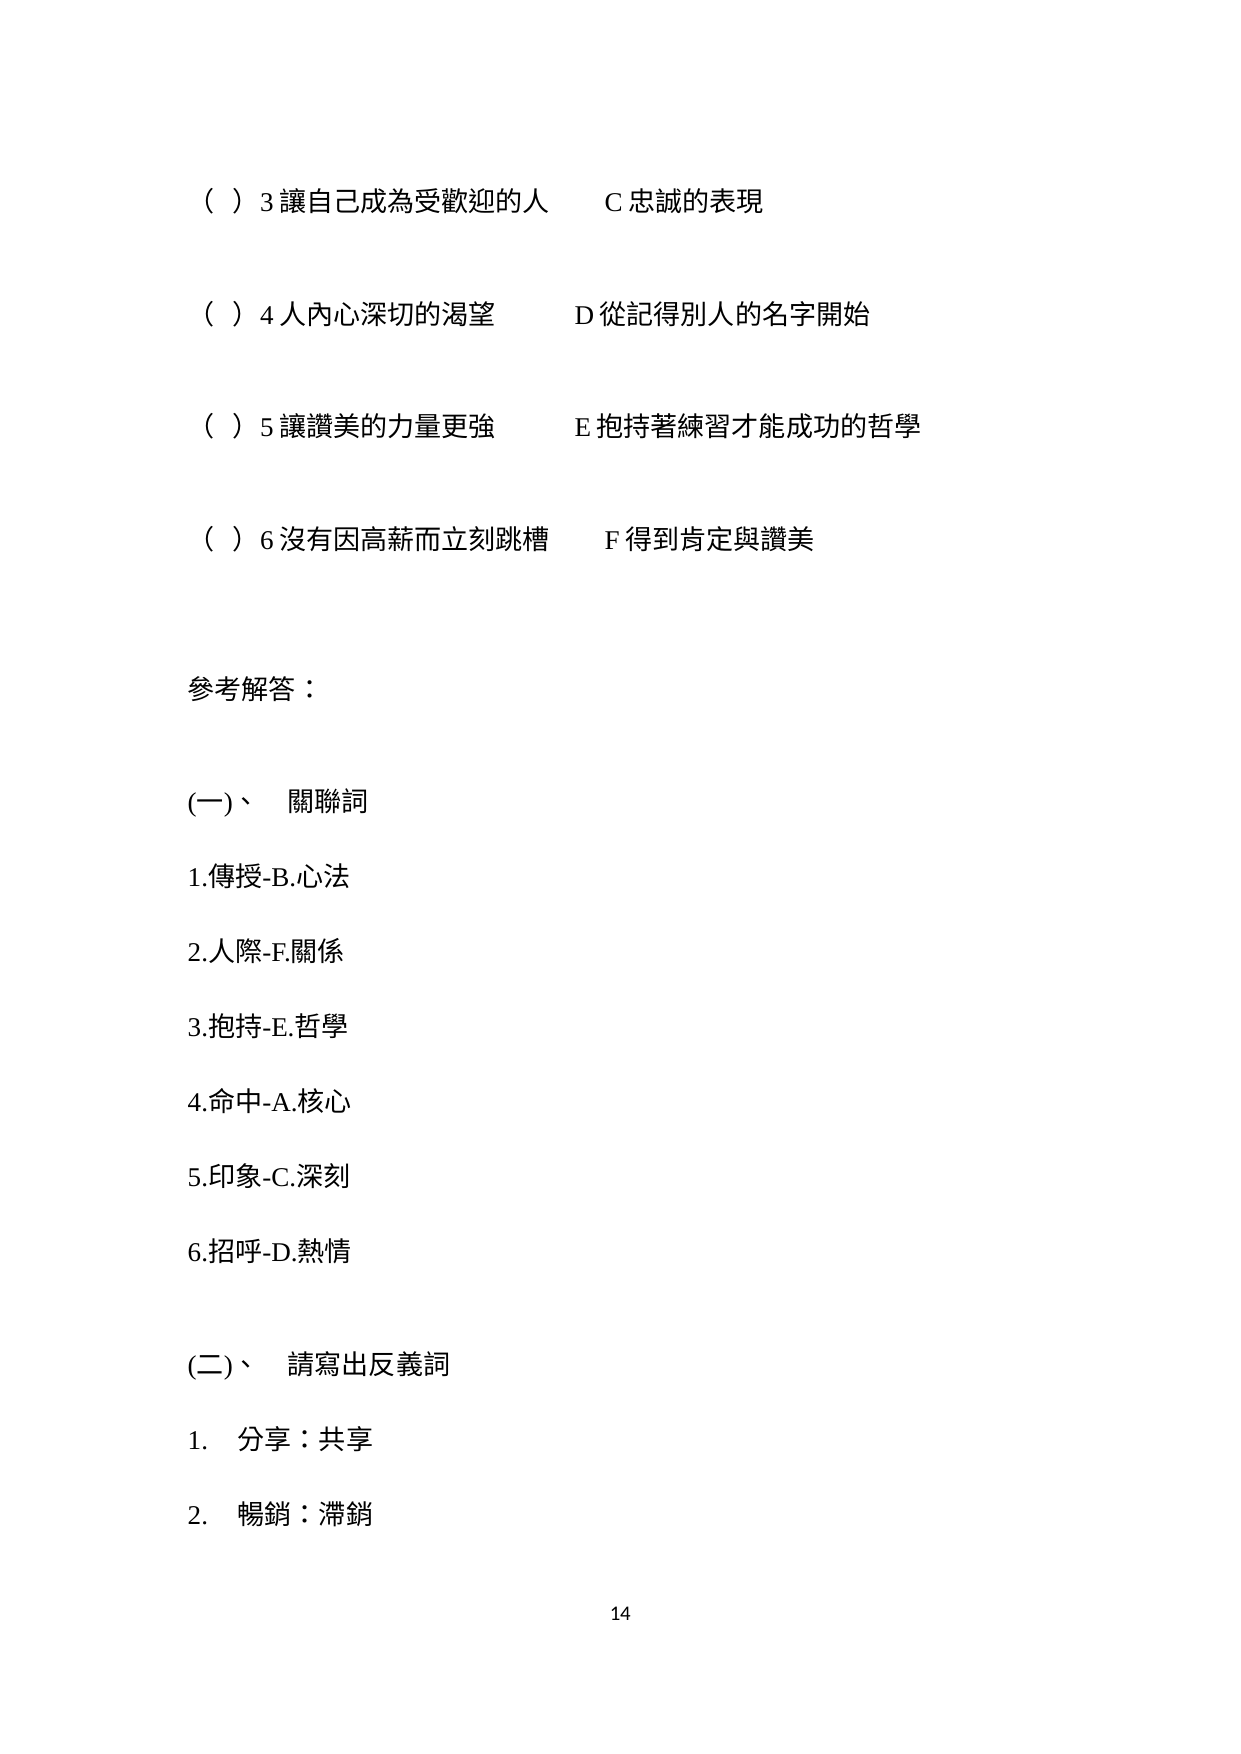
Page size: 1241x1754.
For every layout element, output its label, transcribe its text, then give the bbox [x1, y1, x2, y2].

text 4.命中-A.核心 [187, 1062, 1053, 1137]
text （ ）4人內心深切的渴望 D從記得別人的名字開始 [187, 275, 1053, 350]
text 2.人際-F.關係 [187, 912, 1053, 987]
text （ ）3讓自己成為受歡迎的人 C忠誠的表現 [187, 162, 1053, 237]
text 1. 分享：共享 [187, 1400, 1053, 1475]
list 請寫出反義詞 [187, 1325, 1053, 1400]
text 2. 暢銷：滯銷 [187, 1475, 1053, 1550]
text 參考解答： [187, 650, 1053, 725]
text （ ）6沒有因高薪而立刻跳槽 F得到肯定與讚美 [187, 500, 1053, 575]
list 關聯詞 [187, 762, 1053, 837]
text 1.傳授-B.心法 [187, 837, 1053, 912]
text （ ）5讓讚美的力量更強 E抱持著練習才能成功的哲學 [187, 387, 1053, 462]
text 5.印象-C.深刻 [187, 1137, 1053, 1212]
text 6.招呼-D.熱情 [187, 1212, 1053, 1287]
text 3.抱持-E.哲學 [187, 987, 1053, 1062]
